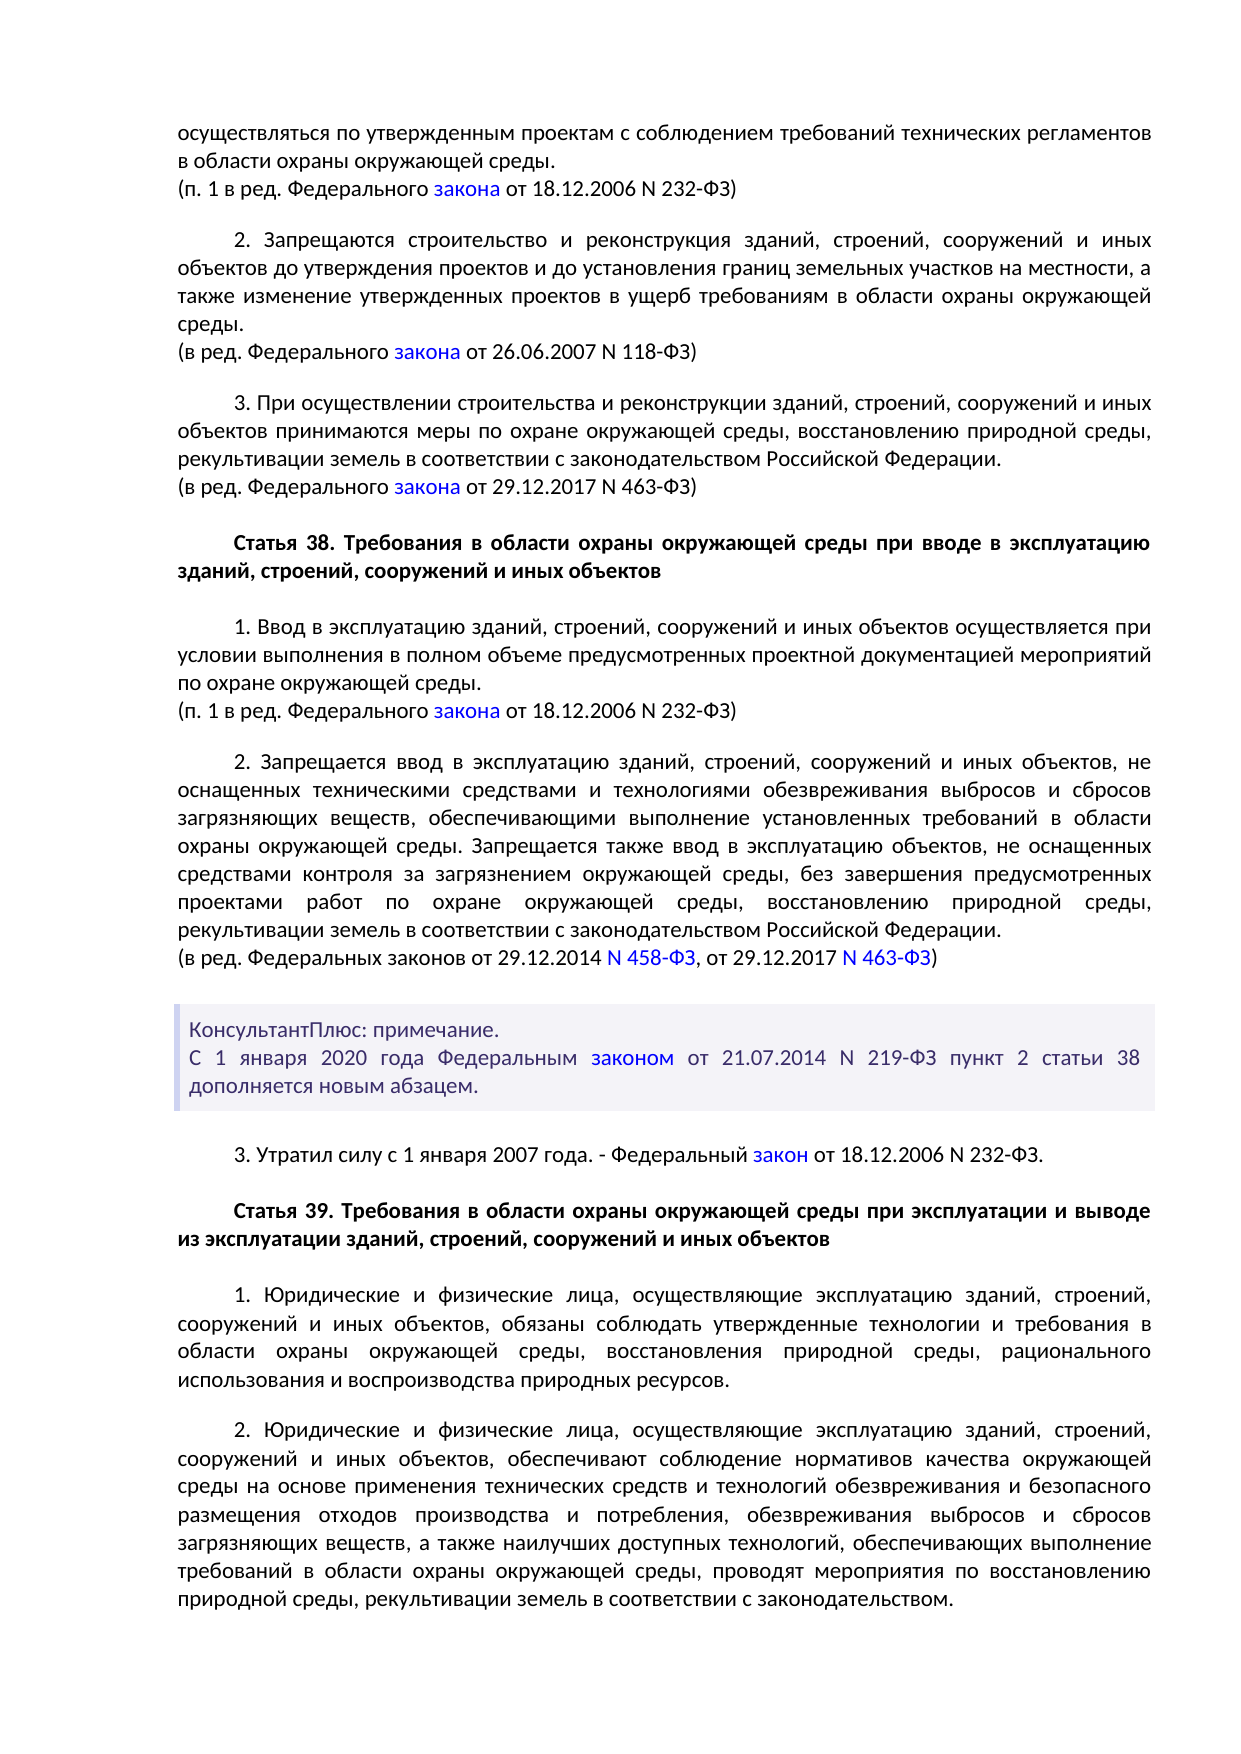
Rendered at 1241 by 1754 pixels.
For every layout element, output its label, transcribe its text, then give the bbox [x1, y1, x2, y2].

title Статья 39. Требования в области охраны окружающей среды при эксплуатации и выводе из эксплуатации зданий, строений, сооружений и иных объектов [177, 1197, 1152, 1253]
text (в ред. Федерального закона от 29.12.2017 N 463-ФЗ) [177, 472, 1152, 500]
text (п. 1 в ред. Федерального закона от 18.12.2006 N 232-ФЗ) [177, 696, 1152, 724]
text (в ред. Федерального закона от 26.06.2007 N 118-ФЗ) [177, 337, 1152, 365]
text 2. Запрещаются строительство и реконструкция зданий, строений, сооружений и иных объектов до утверждения проектов и до установления границ земельных участков на местности, а также изменение утвержденных проектов в ущерб требованиям в области охраны окружающей среды. [177, 225, 1152, 337]
text 2. Юридические и физические лица, осуществляющие эксплуатацию зданий, строений, сооружений и иных объектов, обеспечивают соблюдение нормативов качества окружающей среды на основе применения технических средств и технологий обезвреживания и безопасного размещения отходов производства и потребления, обезвреживания выбросов и сбросов загрязняющих веществ, а также наилучших доступных технологий, обеспечивающих выполнение требований в области охраны окружающей среды, проводят мероприятия по восстановлению природной среды, рекультивации земель в соответствии с законодательством. [177, 1416, 1152, 1612]
text 2. Запрещается ввод в эксплуатацию зданий, строений, сооружений и иных объектов, не оснащенных техническими средствами и технологиями обезвреживания выбросов и сбросов загрязняющих веществ, обеспечивающими выполнение установленных требований в области охраны окружающей среды. Запрещается также ввод в эксплуатацию объектов, не оснащенных средствами контроля за загрязнением окружающей среды, без завершения предусмотренных проектами работ по охране окружающей среды, восстановлению природной среды, рекультивации земель в соответствии с законодательством Российской Федерации. [177, 747, 1152, 943]
text (в ред. Федеральных законов от 29.12.2014 N 458-ФЗ, от 29.12.2017 N 463-ФЗ) [177, 943, 1152, 971]
text 3. При осуществлении строительства и реконструкции зданий, строений, сооружений и иных объектов принимаются меры по охране окружающей среды, восстановлению природной среды, рекультивации земель в соответствии с законодательством Российской Федерации. [177, 388, 1152, 472]
text 1. Ввод в эксплуатацию зданий, строений, сооружений и иных объектов осуществляется при условии выполнения в полном объеме предусмотренных проектной документацией мероприятий по охране окружающей среды. [177, 612, 1152, 696]
text 3. Утратил силу с 1 января 2007 года. - Федеральный закон от 18.12.2006 N 232-ФЗ. [177, 1141, 1152, 1168]
table_header КонсультантПлюс: примечание. С 1 января 2020 года Федеральным законом от 21.07.2014 N 219-ФЗ пункт 2 статьи 38 дополняется новым абзацем. [180, 1004, 1149, 1111]
text 1. Юридические и физические лица, осуществляющие эксплуатацию зданий, строений, сооружений и иных объектов, обязаны соблюдать утвержденные технологии и требования в области охраны окружающей среды, восстановления природной среды, рационального использования и воспроизводства природных ресурсов. [177, 1281, 1152, 1393]
title Статья 38. Требования в области охраны окружающей среды при вводе в эксплуатацию зданий, строений, сооружений и иных объектов [177, 528, 1152, 584]
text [177, 118, 1152, 174]
text (п. 1 в ред. Федерального закона от 18.12.2006 N 232-ФЗ) [177, 174, 1152, 202]
